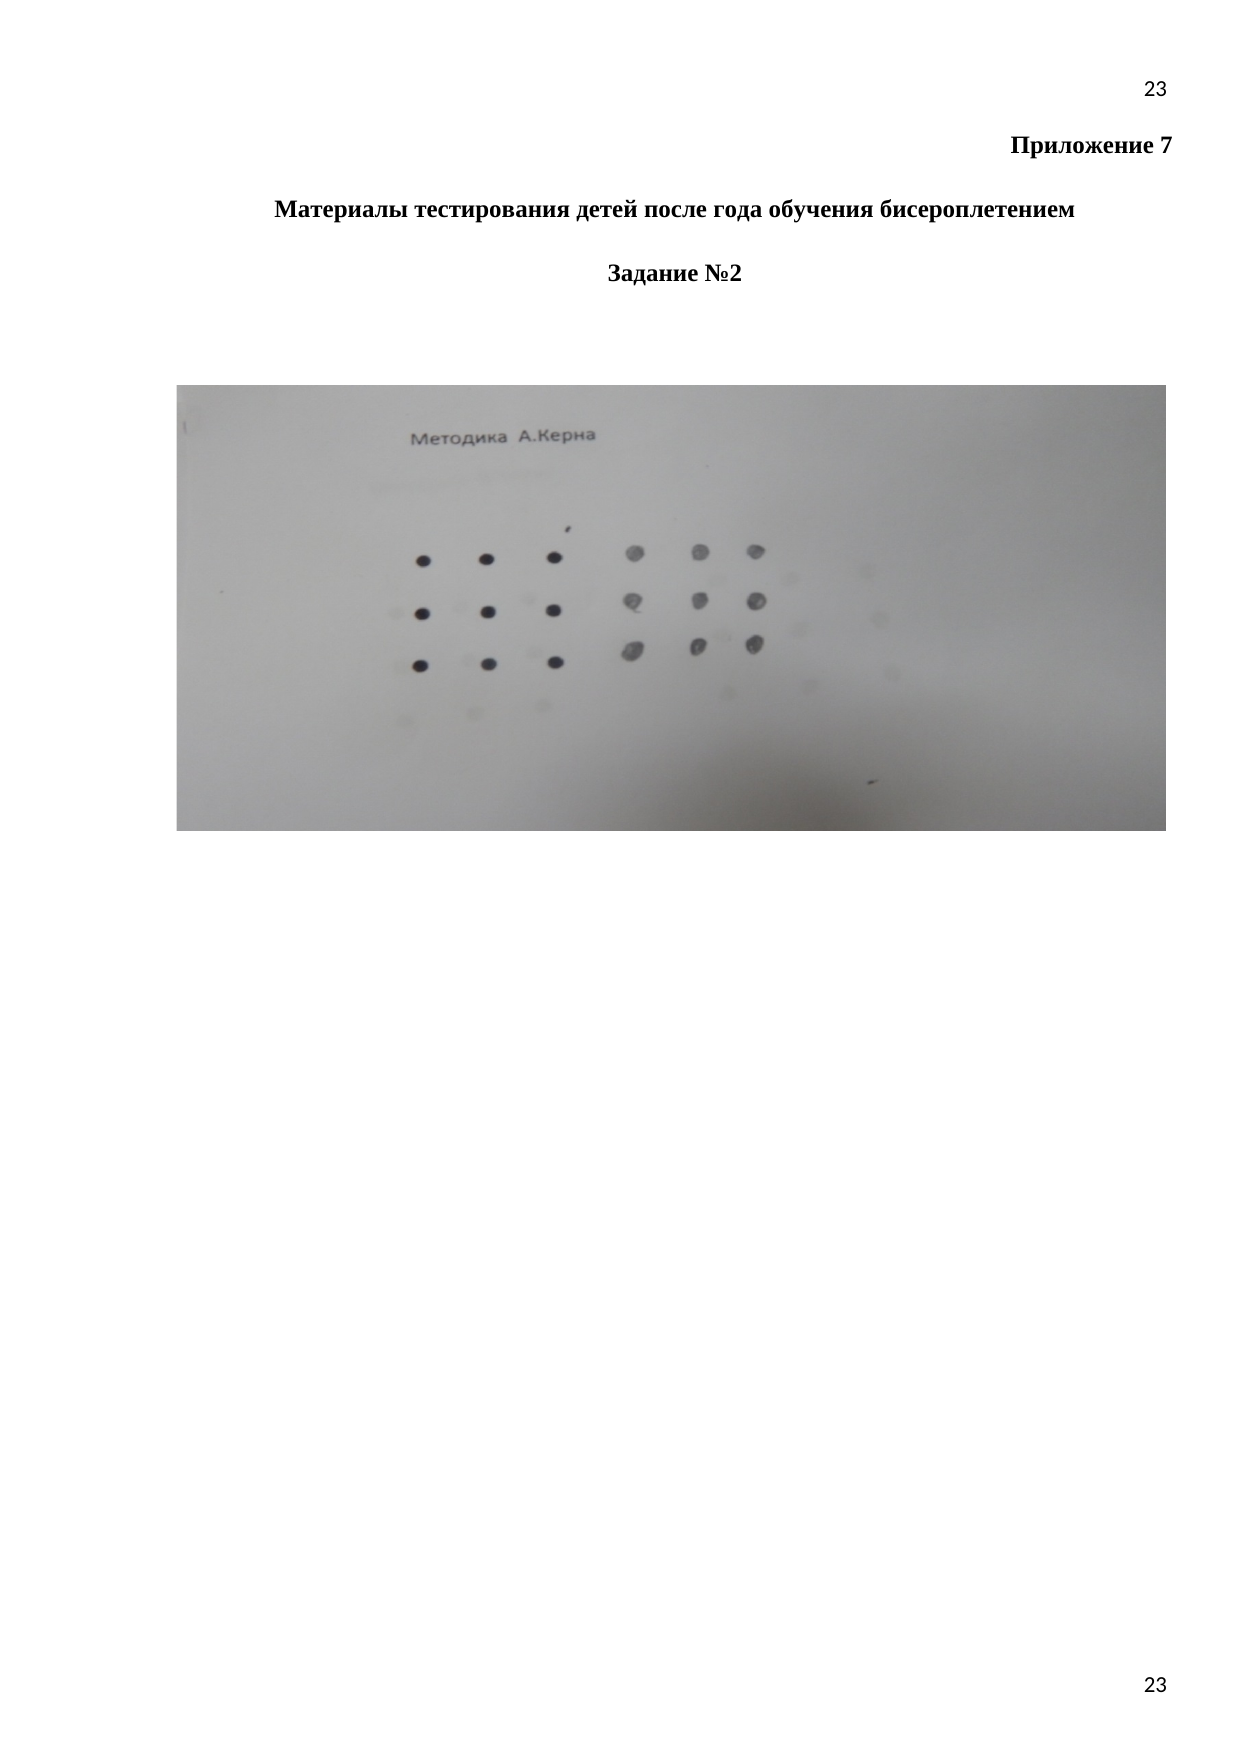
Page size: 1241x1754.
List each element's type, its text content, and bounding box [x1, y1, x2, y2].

text Материалы тестирования детей после года обучения бисероплетением [118, 194, 1172, 223]
text Приложение 7 [118, 130, 1172, 159]
text Задание №2 [118, 258, 1172, 287]
picture [176, 385, 1166, 831]
